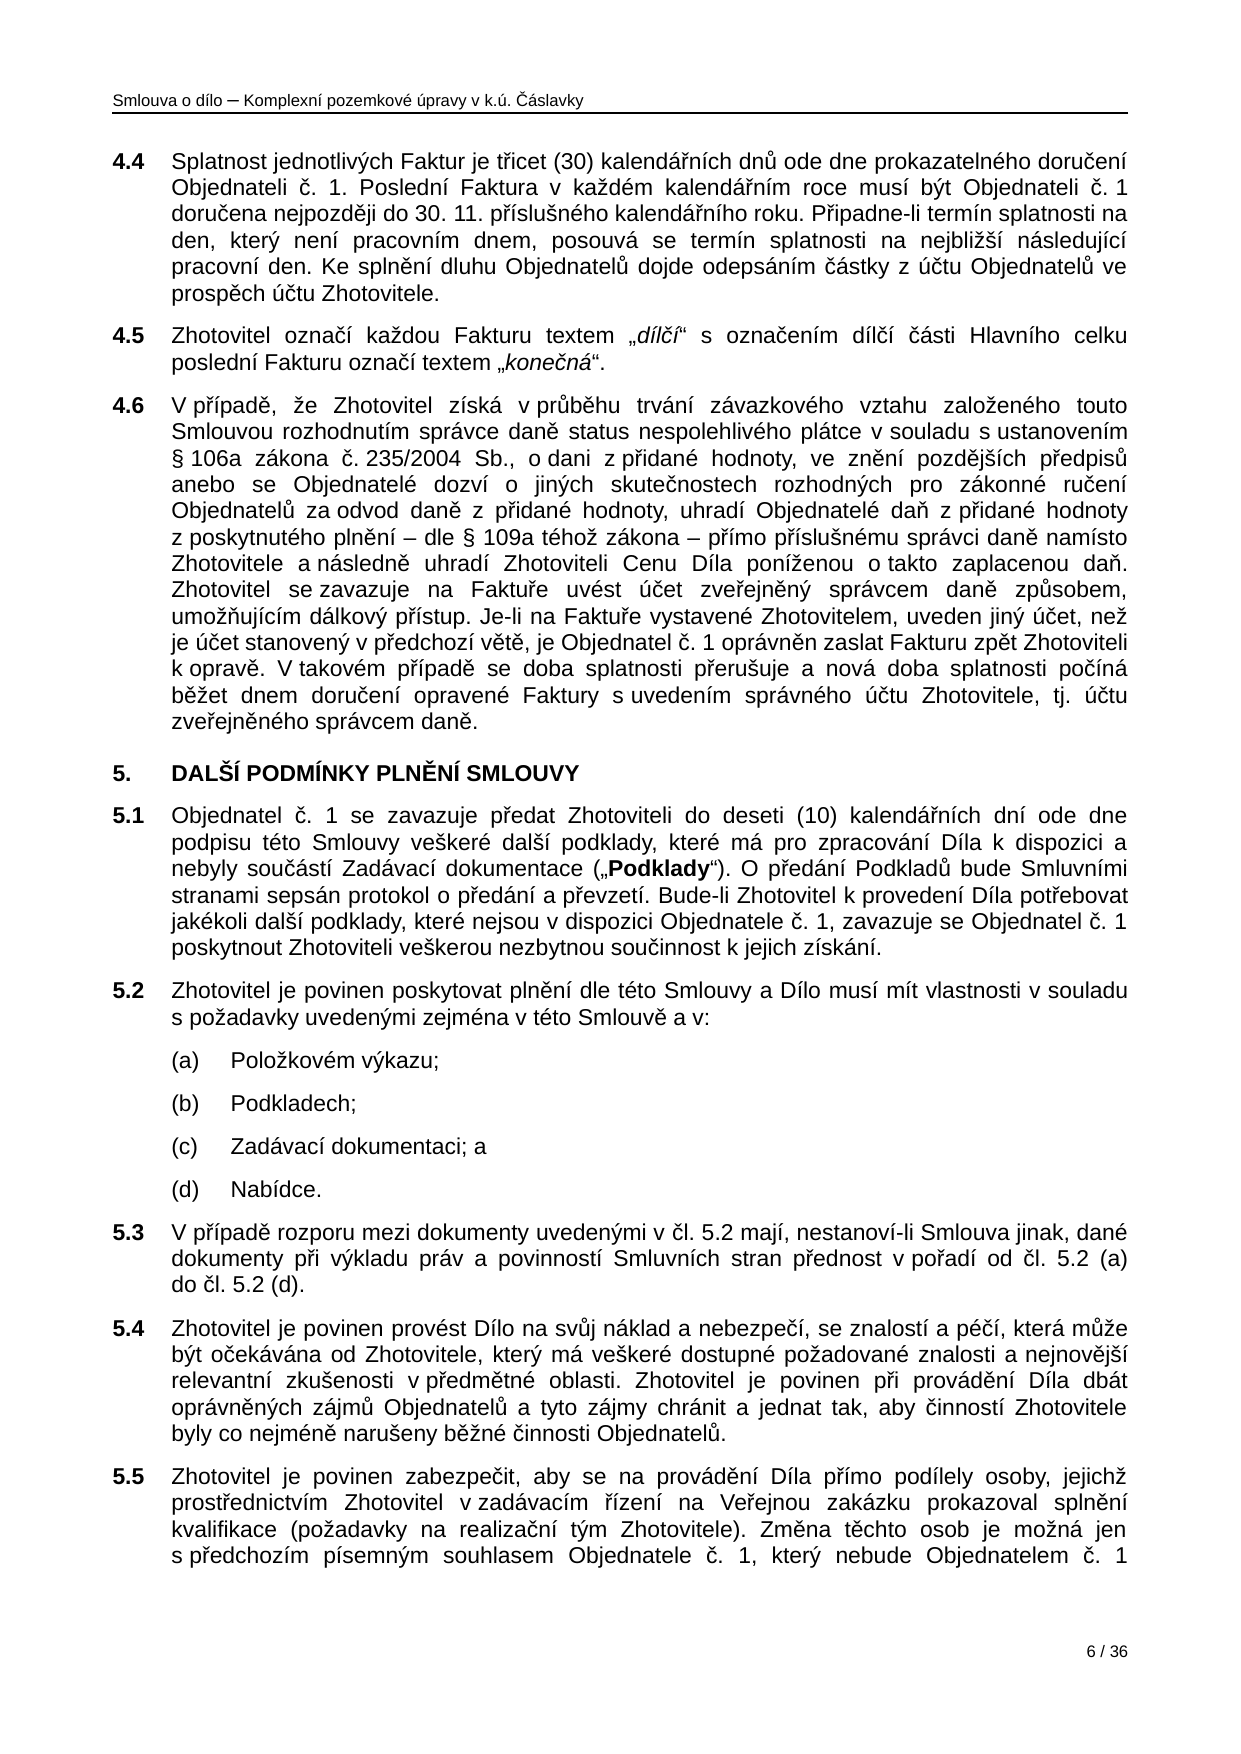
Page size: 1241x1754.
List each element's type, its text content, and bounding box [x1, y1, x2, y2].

text Zhotovitel je povinen poskytovat plnění dle této Smlouvy a Dílo musí mít vlastnosti v souladu s požadavky uvedenými zejména v této Smlouvě a v: [112, 977, 1128, 1030]
list Nabídce. [171, 1176, 1128, 1202]
text Zhotovitel označí každou Fakturu textem „dílčí“ s označením dílčí části Hlavního celku poslední Fakturu označí textem „konečná“. [112, 322, 1128, 375]
text V případě, že Zhotovitel získá v průběhu trvání závazkového vztahu založeného touto Smlouvou rozhodnutím správce daně status nespolehlivého plátce v souladu s ustanovením § 106a zákona č. 235/2004 Sb., o dani z přidané hodnoty, ve znění pozdějších předpisů anebo se Objednatelé dozví o jiných skutečnostech rozhodných pro zákonné ručení Objednatelů za odvod daně z přidané hodnoty, uhradí Objednatelé daň z přidané hodnoty z poskytnutého plnění – dle § 109a téhož zákona – přímo příslušnému správci daně namísto Zhotovitele a následně uhradí Zhotoviteli Cenu Díla poníženou o takto zaplacenou daň. Zhotovitel se zavazuje na Faktuře uvést účet zveřejněný správcem daně způsobem, umožňujícím dálkový přístup. Je-li na Faktuře vystavené Zhotovitelem, uveden jiný účet, než je účet stanovený v předchozí větě, je Objednatel č. 1 oprávněn zaslat Fakturu zpět Zhotoviteli k opravě. V takovém případě se doba splatnosti přerušuje a nová doba splatnosti počíná běžet dnem doručení opravené Faktury s uvedením správného účtu Zhotovitele, tj. účtu zveřejněného správcem daně. [112, 392, 1128, 734]
text Zhotovitel je povinen provést Dílo na svůj náklad a nebezpečí, se znalostí a péčí, která může být očekávána od Zhotovitele, který má veškeré dostupné požadované znalosti a nejnovější relevantní zkušenosti v předmětné oblasti. Zhotovitel je povinen při provádění Díla dbát oprávněných zájmů Objednatelů a tyto zájmy chránit a jednat tak, aby činností Zhotovitele byly co nejméně narušeny běžné činnosti Objednatelů. [112, 1314, 1128, 1446]
text Objednatel č. 1 se zavazuje předat Zhotoviteli do deseti (10) kalendářních dní ode dne podpisu této Smlouvy veškeré další podklady, které má pro zpracování Díla k dispozici a nebyly součástí Zadávací dokumentace („Podklady“). O předání Podkladů bude Smluvními stranami sepsán protokol o předání a převzetí. Bude-li Zhotovitel k provedení Díla potřebovat jakékoli další podklady, které nejsou v dispozici Objednatele č. 1, zavazuje se Objednatel č. 1 poskytnout Zhotoviteli veškerou nezbytnou součinnost k jejich získání. [112, 802, 1128, 961]
text Další podmínky Plnění smlouvy [112, 759, 1128, 786]
list Zadávací dokumentaci; a [171, 1133, 1128, 1159]
text Splatnost jednotlivých Faktur je třicet (30) kalendářních dnů ode dne prokazatelného doručení Objednateli č. 1. Poslední Faktura v každém kalendářním roce musí být Objednateli č. 1 doručena nejpozději do 30. 11. příslušného kalendářního roku. Připadne-li termín splatnosti na den, který není pracovním dnem, posouvá se termín splatnosti na nejbližší následující pracovní den. Ke splnění dluhu Objednatelů dojde odepsáním částky z účtu Objednatelů ve prospěch účtu Zhotovitele. [112, 148, 1128, 306]
list Položkovém výkazu; [171, 1047, 1128, 1073]
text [112, 1463, 1128, 1568]
list Podkladech; [171, 1090, 1128, 1116]
text V případě rozporu mezi dokumenty uvedenými v čl. 5.2 mají, nestanoví-li Smlouva jinak, dané dokumenty při výkladu práv a povinností Smluvních stran přednost v pořadí od čl. 5.2 (a) do čl. 5.2 (d). [112, 1219, 1128, 1298]
